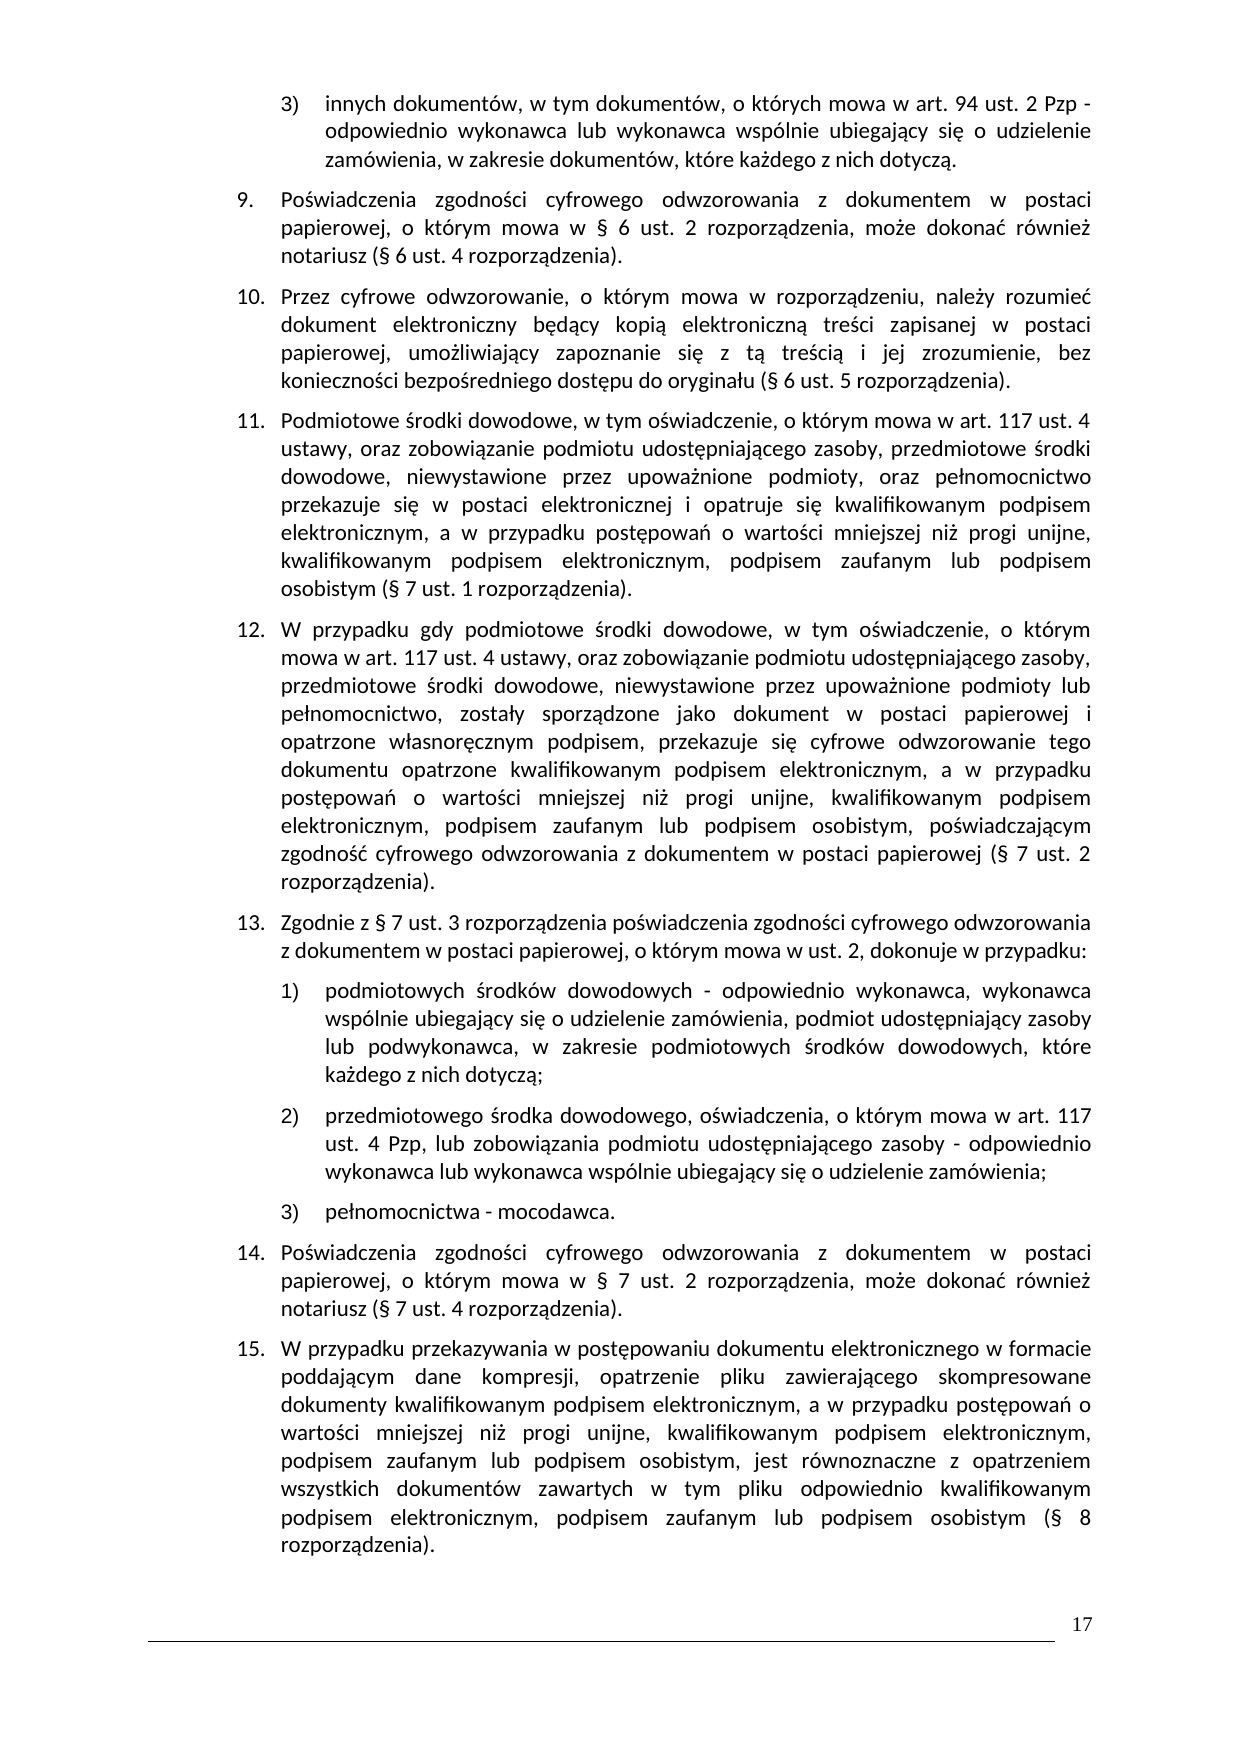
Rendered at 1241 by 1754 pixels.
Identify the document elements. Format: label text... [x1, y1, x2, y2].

list Podmiotowe środki dowodowe, w tym oświadczenie, o którym mowa w art. 117 ust. 4 ustawy, oraz zobowiązanie podmiotu udostępniającego zasoby, przedmiotowe środki dowodowe, niewystawione przez upoważnione podmioty, oraz pełnomocnictwo przekazuje się w postaci elektronicznej i opatruje się kwalifikowanym podpisem elektronicznym, a w przypadku postępowań o wartości mniejszej niż progi unijne, kwalifikowanym podpisem elektronicznym, podpisem zaufanym lub podpisem osobistym (§ 7 ust. 1 rozporządzenia). [236, 406, 1092, 602]
list innych dokumentów, w tym dokumentów, o których mowa w art. 94 ust. 2 Pzp - odpowiednio wykonawca lub wykonawca wspólnie ubiegający się o udzielenie zamówienia, w zakresie dokumentów, które każdego z nich dotyczą. [281, 89, 1092, 173]
list Przez cyfrowe odwzorowanie, o którym mowa w rozporządzeniu, należy rozumieć dokument elektroniczny będący kopią elektroniczną treści zapisanej w postaci papierowej, umożliwiający zapoznanie się z tą treścią i jej zrozumienie, bez konieczności bezpośredniego dostępu do oryginału (§ 6 ust. 5 rozporządzenia). [236, 282, 1092, 394]
list podmiotowych środków dowodowych - odpowiednio wykonawca, wykonawca wspólnie ubiegający się o udzielenie zamówienia, podmiot udostępniający zasoby lub podwykonawca, w zakresie podmiotowych środków dowodowych, które każdego z nich dotyczą; [281, 976, 1092, 1088]
list przedmiotowego środka dowodowego, oświadczenia, o którym mowa w art. 117 ust. 4 Pzp, lub zobowiązania podmiotu udostępniającego zasoby - odpowiednio wykonawca lub wykonawca wspólnie ubiegający się o udzielenie zamówienia; [281, 1101, 1092, 1185]
list Zgodnie z § 7 ust. 3 rozporządzenia poświadczenia zgodności cyfrowego odwzorowania z dokumentem w postaci papierowej, o którym mowa w ust. 2, dokonuje w przypadku: [236, 908, 1092, 964]
list Poświadczenia zgodności cyfrowego odwzorowania z dokumentem w postaci papierowej, o którym mowa w § 6 ust. 2 rozporządzenia, może dokonać również notariusz (§ 6 ust. 4 rozporządzenia). [236, 185, 1092, 269]
list pełnomocnictwa - mocodawca. [281, 1197, 1092, 1225]
list Poświadczenia zgodności cyfrowego odwzorowania z dokumentem w postaci papierowej, o którym mowa w § 7 ust. 2 rozporządzenia, może dokonać również notariusz (§ 7 ust. 4 rozporządzenia). [236, 1238, 1092, 1322]
list W przypadku gdy podmiotowe środki dowodowe, w tym oświadczenie, o którym mowa w art. 117 ust. 4 ustawy, oraz zobowiązanie podmiotu udostępniającego zasoby, przedmiotowe środki dowodowe, niewystawione przez upoważnione podmioty lub pełnomocnictwo, zostały sporządzone jako dokument w postaci papierowej i opatrzone własnoręcznym podpisem, przekazuje się cyfrowe odwzorowanie tego dokumentu opatrzone kwalifikowanym podpisem elektronicznym, a w przypadku postępowań o wartości mniejszej niż progi unijne, kwalifikowanym podpisem elektronicznym, podpisem zaufanym lub podpisem osobistym, poświadczającym zgodność cyfrowego odwzorowania z dokumentem w postaci papierowej (§ 7 ust. 2 rozporządzenia). [236, 615, 1092, 895]
list W przypadku przekazywania w postępowaniu dokumentu elektronicznego w formacie poddającym dane kompresji, opatrzenie pliku zawierającego skompresowane dokumenty kwalifikowanym podpisem elektronicznym, a w przypadku postępowań o wartości mniejszej niż progi unijne, kwalifikowanym podpisem elektronicznym, podpisem zaufanym lub podpisem osobistym, jest równoznaczne z opatrzeniem wszystkich dokumentów zawartych w tym pliku odpowiednio kwalifikowanym podpisem elektronicznym, podpisem zaufanym lub podpisem osobistym (§ 8 rozporządzenia). [236, 1334, 1092, 1559]
